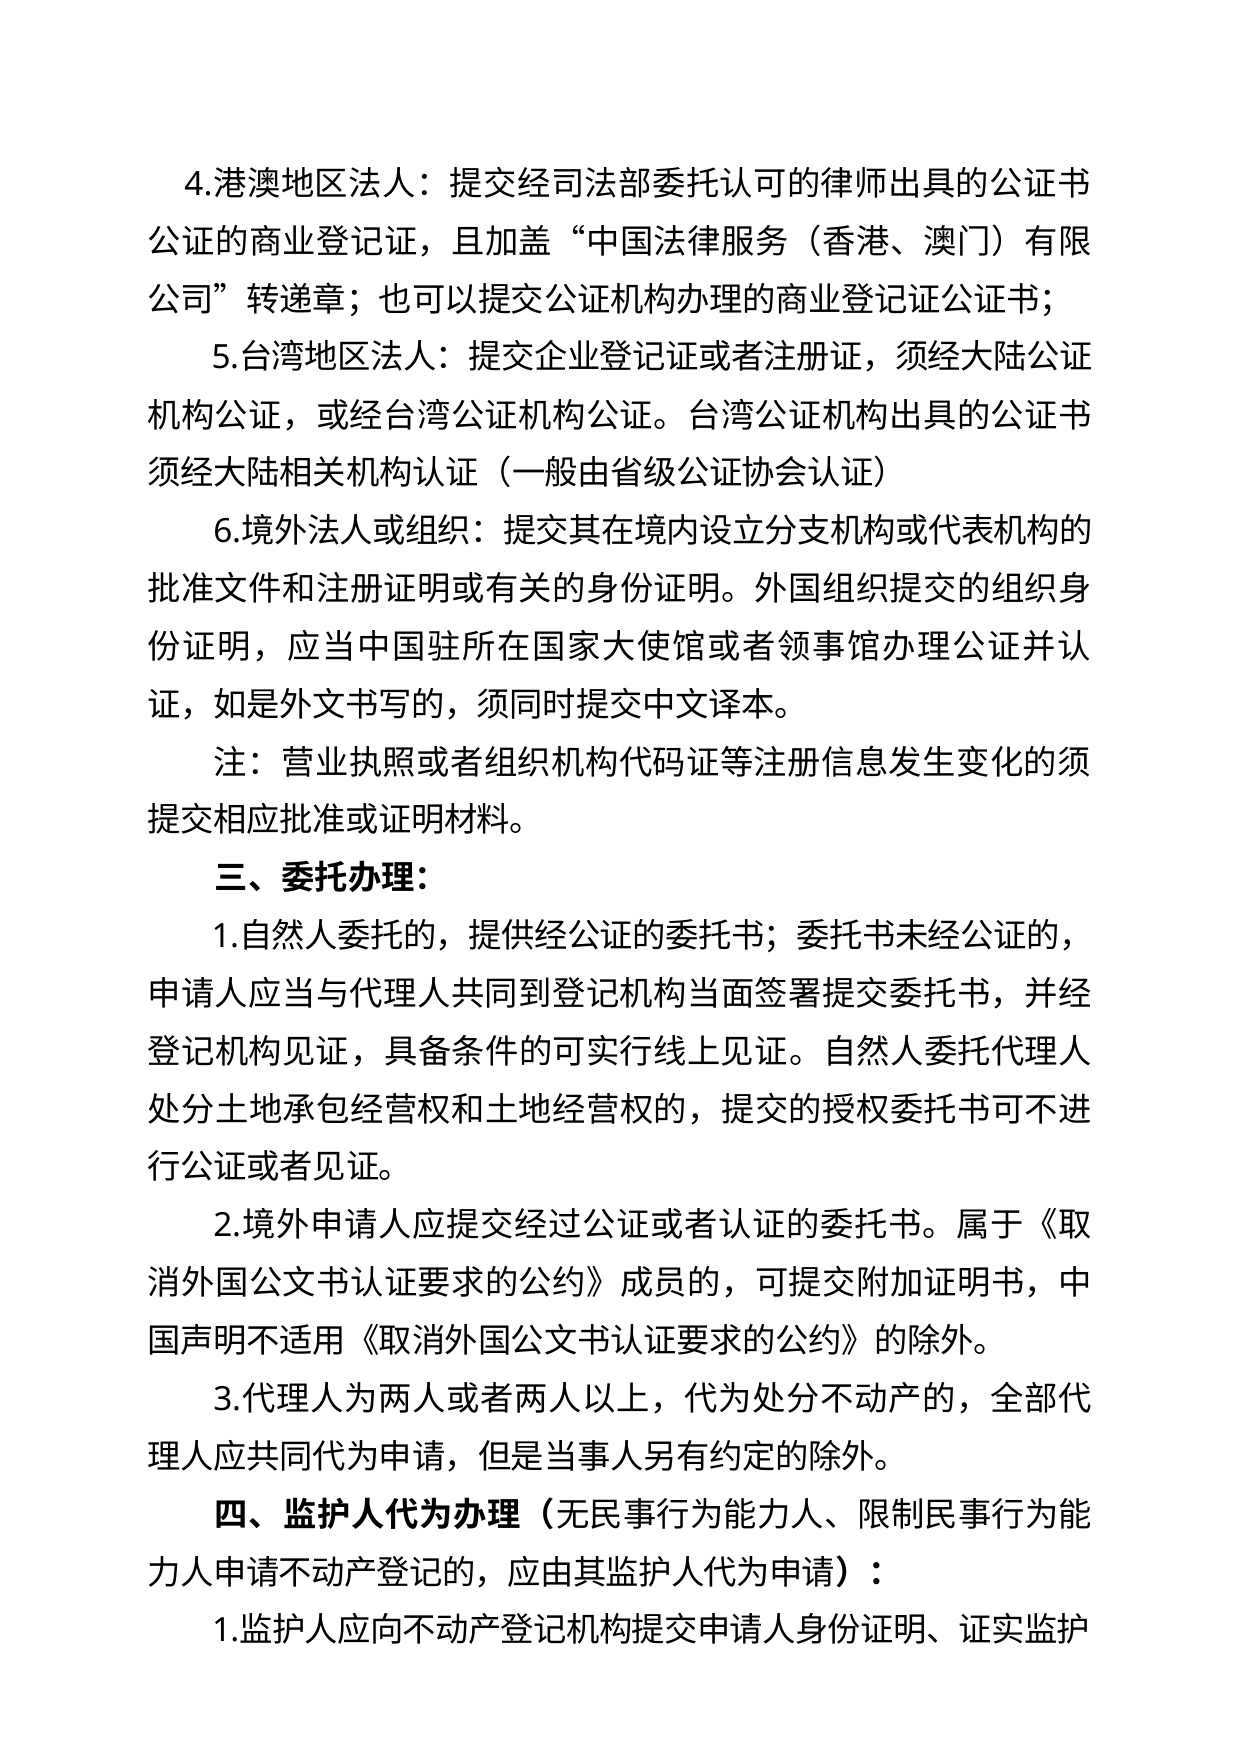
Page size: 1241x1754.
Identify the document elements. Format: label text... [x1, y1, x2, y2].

text 1.自然人委托的，提供经公证的委托书；委托书未经公证的，申请人应当与代理人共同到登记机构当面签署提交委托书，并经登记机构见证，具备条件的可实行线上见证。自然人委托代理人处分土地承包经营权和土地经营权的，提交的授权委托书可不进行公证或者见证。 [148, 909, 1093, 1188]
text 6.境外法人或组织：提交其在境内设立分支机构或代表机构的批准文件和注册证明或有关的身份证明。外国组织提交的组织身份证明，应当中国驻所在国家大使馆或者领事馆办理公证并认证，如是外文书写的，须同时提交中文译本。 [148, 504, 1093, 726]
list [148, 1603, 1093, 1652]
text 3.代理人为两人或者两人以上，代为处分不动产的，全部代理人应共同代为申请，但是当事人另有约定的除外。 [148, 1372, 1093, 1478]
text 4.港澳地区法人：提交经司法部委托认可的律师出具的公证书公证的商业登记证，且加盖“中国法律服务（香港、澳门）有限公司”转递章；也可以提交公证机构办理的商业登记证公证书； [148, 157, 1093, 321]
text 三、委托办理： [148, 851, 1093, 899]
text 5.台湾地区法人：提交企业登记证或者注册证，须经大陆公证机构公证，或经台湾公证机构公证。台湾公证机构出具的公证书须经大陆相关机构认证（一般由省级公证协会认证） [148, 330, 1093, 494]
text 四、监护人代为办理（无民事行为能力人、限制民事行为能力人申请不动产登记的，应由其监护人代为申请）： [148, 1488, 1093, 1594]
text 注：营业执照或者组织机构代码证等注册信息发生变化的须提交相应批准或证明材料。 [148, 735, 1093, 841]
text 2.境外申请人应提交经过公证或者认证的委托书。属于《取消外国公文书认证要求的公约》成员的，可提交附加证明书，中国声明不适用《取消外国公文书认证要求的公约》的除外。 [148, 1198, 1093, 1362]
